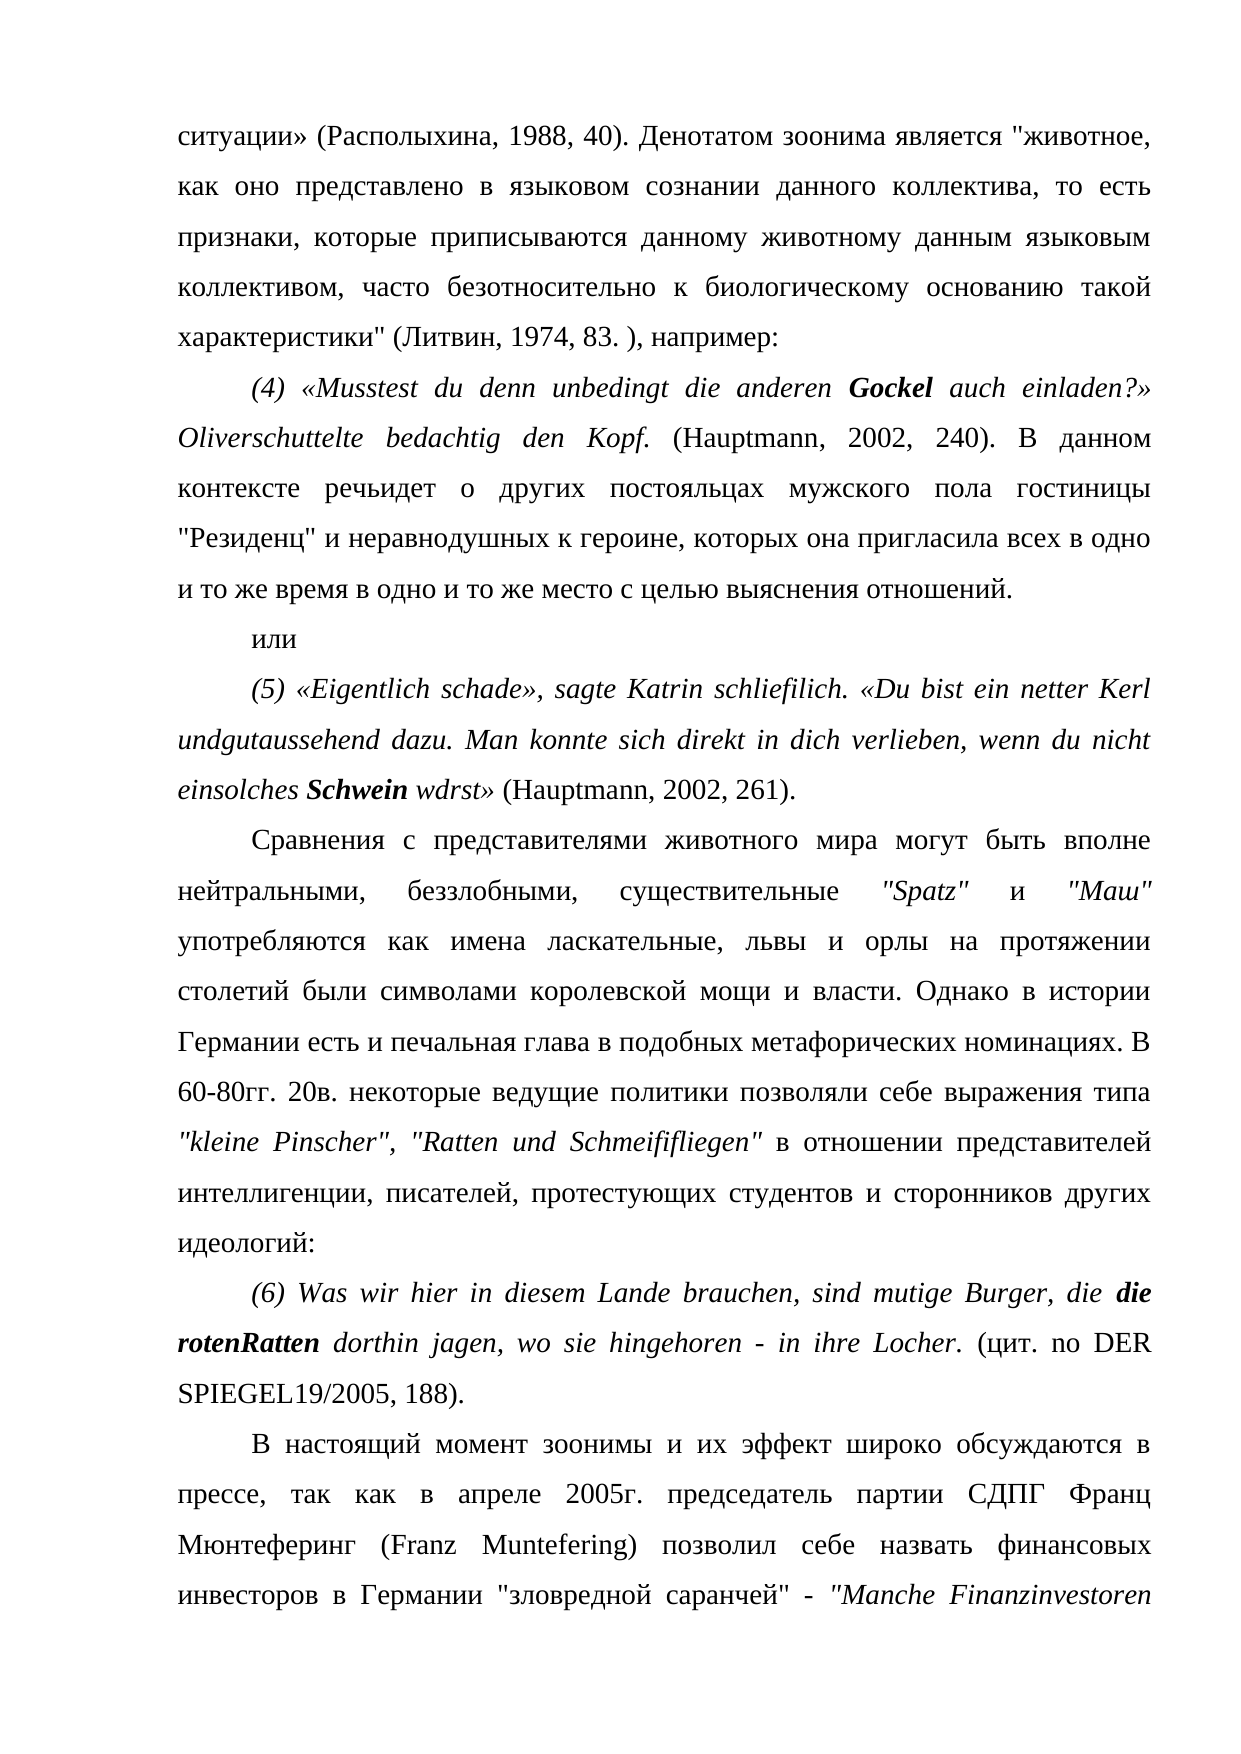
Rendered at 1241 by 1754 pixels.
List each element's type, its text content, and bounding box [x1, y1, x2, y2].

text (5) «Eigentlich schade», sagte Katrin schliefilich. «Du bist ein netter Kerl undgutaussehend dazu. Man konnte sich direkt in dich verlieben, wenn du nicht einsolches Schwein wdrst» (Hauptmann, 2002, 261). [177, 672, 1152, 806]
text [177, 1426, 1152, 1611]
text (4) «Musstest du denn unbedingt die anderen Gockel auch einladen?» Oliverschuttelte bedachtig den Kopf. (Hauptmann, 2002, 240). В данном контексте речьидет о других постояльцах мужского пола гостиницы "Резиденц" и неравнодушных к героине, которых она пригласила всех в одно и то же время в одно и то же место с целью выяснения отношений. [177, 370, 1152, 604]
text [177, 118, 1152, 353]
text Сравнения с представителями животного мира могут быть вполне нейтральными, беззлобными, существительные "Spatz" и "Маш" употребляются как имена ласкательные, львы и орлы на протяжении столетий были символами королевской мощи и власти. Однако в истории Германии есть и печальная глава в подобных метафорических номинациях. В 60-80гг. 20в. некоторые ведущие политики позволяли себе выражения типа "kleine Pinscher", "Ratten und Schmeififliegen" в отношении представителей интеллигенции, писателей, протестующих студентов и сторонников других идеологий: [177, 822, 1152, 1258]
text или [177, 621, 1152, 655]
text (6) Was wir hier in diesem Lande brauchen, sind mutige Burger, die die rotenRatten dorthin jagen, wo sie hingehoren - in ihre Locher. (цит. no DER SPIEGEL19/2005, 188). [177, 1275, 1152, 1409]
